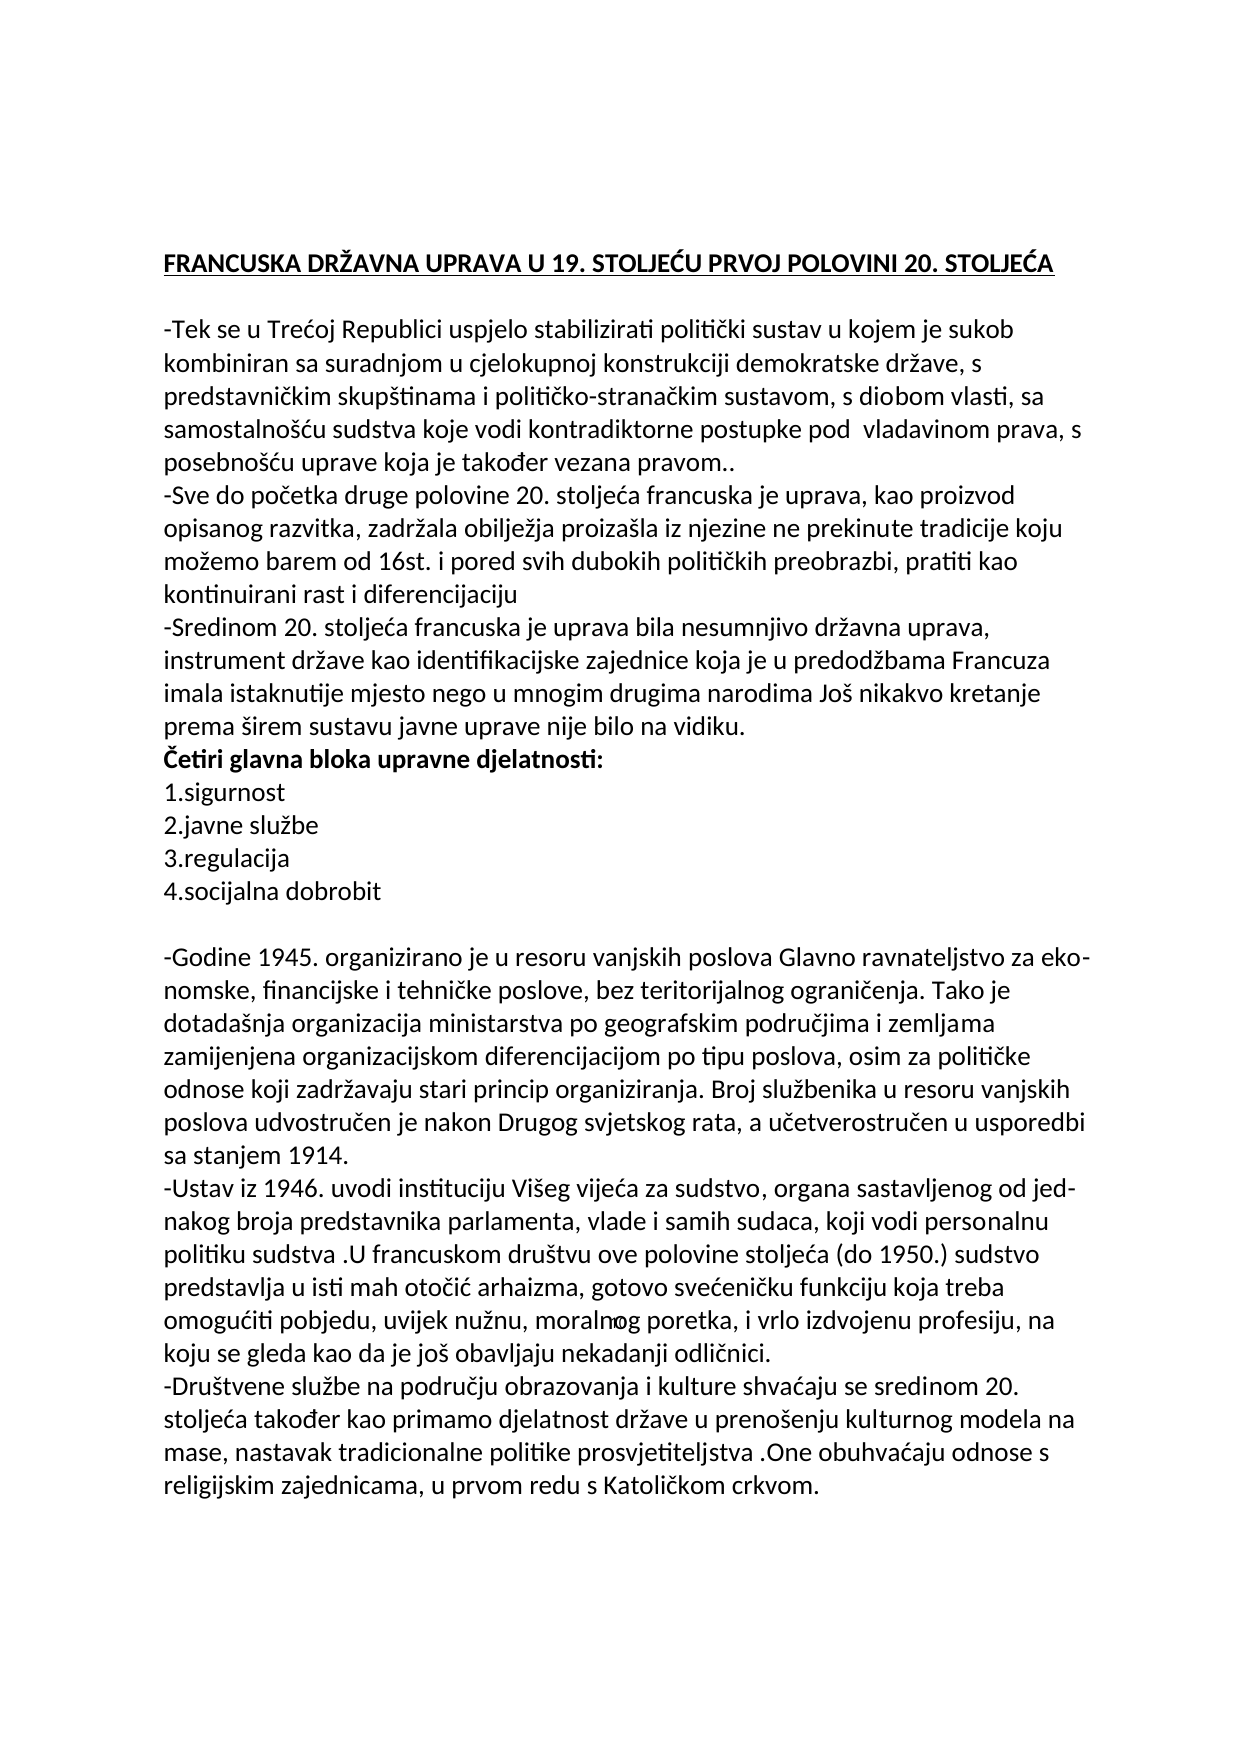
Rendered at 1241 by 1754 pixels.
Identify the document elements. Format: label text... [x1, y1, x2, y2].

text FRANCUSKA DRŽAVNA UPRAVA U 19. STOLJEĆU PRVOJ POLOVINI 20. STOLJEĆA [163, 247, 1093, 280]
text -Društvene službe na području obrazovanja i kulture shvaćaju se sredinom 20. stoljeća također kao primamo djelatnost države u prenošenju kulturnog modela na mase, nastavak tradicionalne politike prosvjetiteljstva .One obuhvaćaju odnose s religijskim zajednicama, u prvom redu s Katoličkom crkvom. [163, 1369, 1093, 1501]
text 4.socijalna dobrobit [163, 874, 1093, 907]
text Četiri glavna bloka upravne djelatnosti: [163, 742, 1093, 775]
text -Tek se u Trećoj Republici uspjelo stabilizirati politički sustav u kojem je sukob kombiniran sa suradnjom u cjelokupnoj konstrukciji demokratske države, s predstavničkim skupštinama i političko-stranačkim sustavom, s diobom vlasti, sa samostalnošću sudstva koje vodi kontradiktorne postupke pod vladavinom prava, s posebnošću uprave koja je također vezana pravom.. [163, 313, 1093, 478]
text 1.sigurnost [163, 775, 1093, 808]
text -Godine 1945. organizirano je u resoru vanjskih poslova Glavno ravnateljstvo za ekonomske, financijske i tehničke poslove, bez teritorijalnog ograničenja. Tako je dotadašnja organizacija ministarstva po geografskim područjima i zemljama zamijenjena organizacijskom diferencijacijom po tipu poslova, osim za političke odnose koji zadržavaju stari princip organiziranja. Broj službenika u resoru vanjskih poslova udvostručen je nakon Drugog svjetskog rata, a učetverostručen u usporedbi sa stanjem 1914. [163, 940, 1093, 1171]
text -Sve do početka druge polovine 20. stoljeća francuska je uprava, kao proizvod opisanog razvitka, zadržala obilježja proizašla iz njezine ne prekinute tradicije koju možemo barem od 16st. i pored svih dubokih političkih preobrazbi, pratiti kao kontinuirani rast i diferencijaciju [163, 478, 1093, 610]
text -Sredinom 20. stoljeća francuska je uprava bila nesumnjivo državna uprava, instrument države kao identifikacijske zajednice koja je u predodžbama Francuza imala istaknutije mjesto nego u mnogim drugima narodima Još nikakvo kretanje prema širem sustavu javne uprave nije bilo na vidiku. [163, 610, 1093, 742]
text -Ustav iz 1946. uvodi instituciju Višeg vijeća za sudstvo, organa sastavljenog od jednakog broja predstavnika parlamenta, vlade i samih sudaca, koji vodi personalnu politiku sudstva .U francuskom društvu ove polovine stoljeća (do 1950.) sudstvo predstavlja u isti mah otočić arhaizma, gotovo svećeničku funkciju koja treba omogućiti pobjedu, uvijek nužnu, moralnog poretka, i vrlo izdvojenu profesiju, na koju se gleda kao da je još obavljaju nekadanji odličnici. [163, 1171, 1093, 1369]
text 3.regulacija [163, 841, 1093, 874]
text 2.javne službe [163, 808, 1093, 841]
